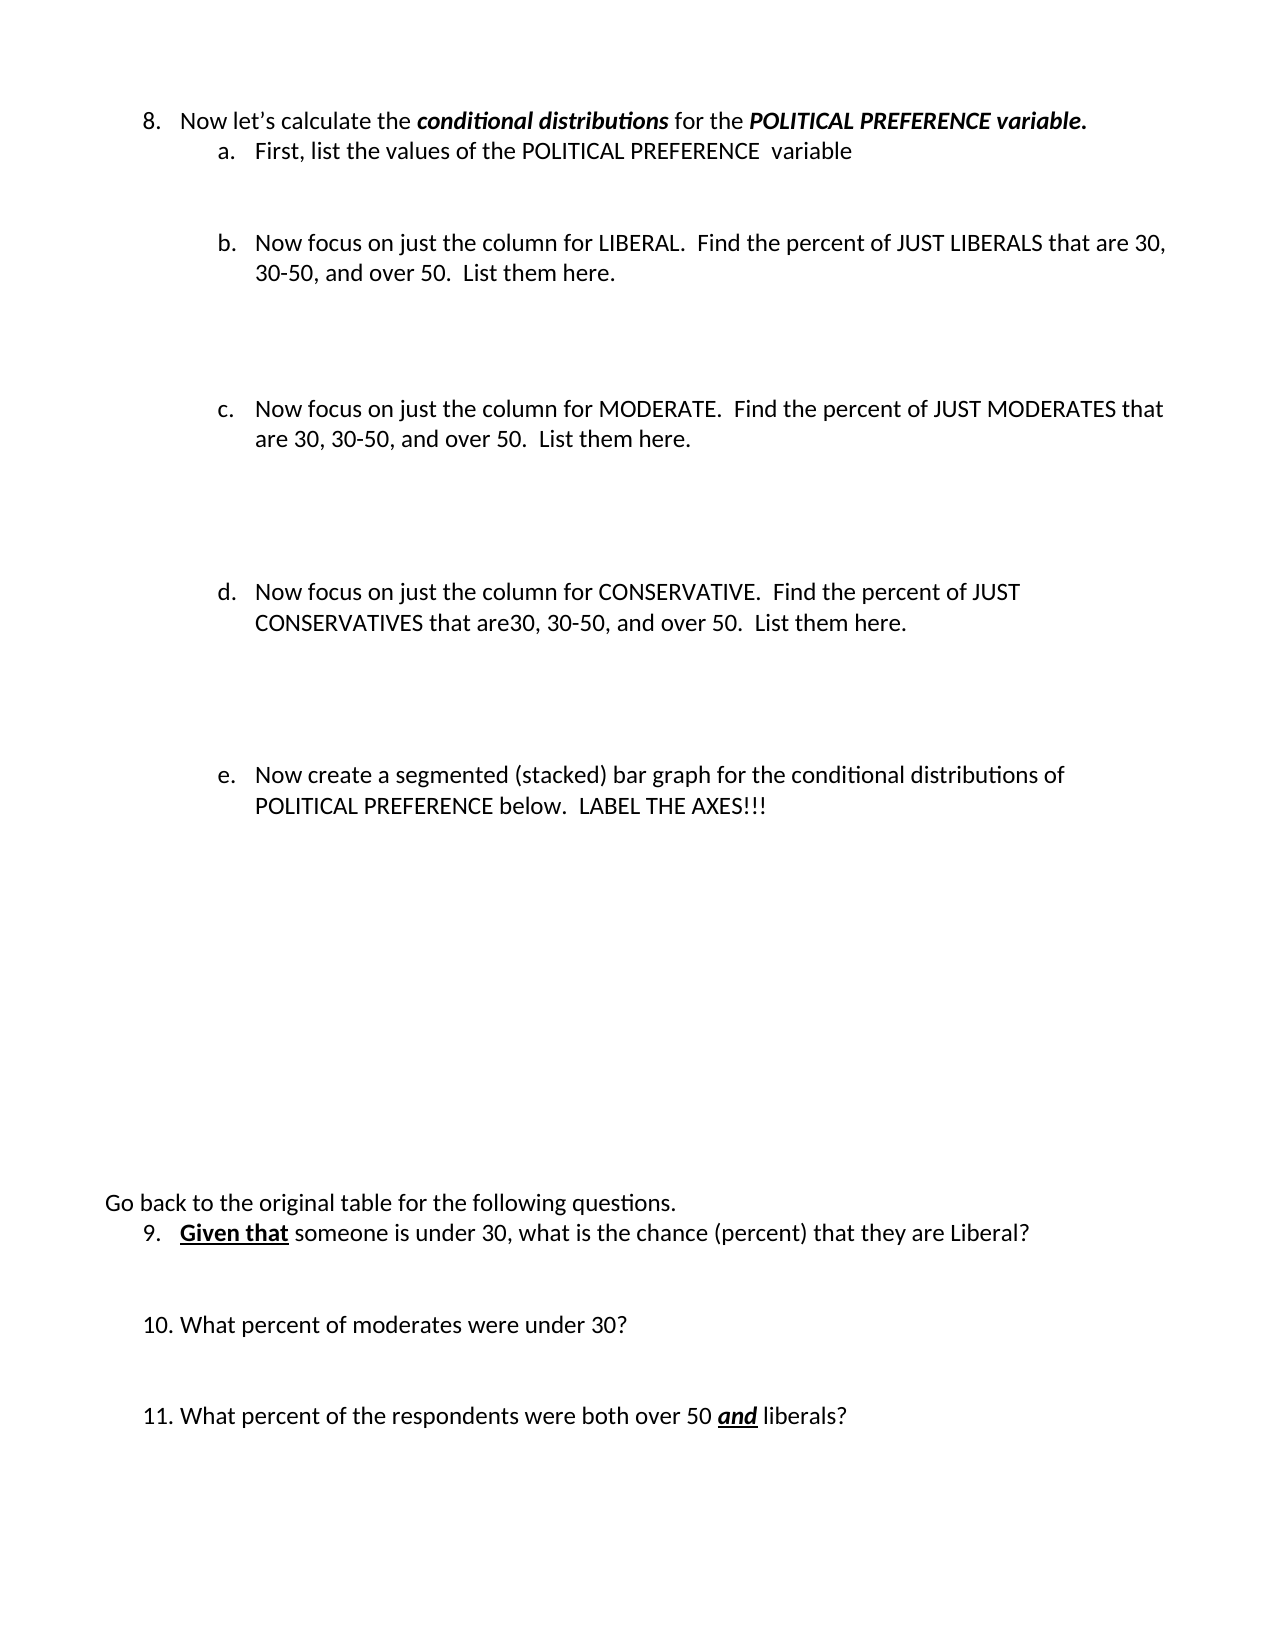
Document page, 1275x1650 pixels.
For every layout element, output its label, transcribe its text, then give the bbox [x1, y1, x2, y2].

list Now focus on just the column for MODERATE. Find the percent of JUST MODERATES that are 30, 30-50, and over 50. List them here. [217, 393, 1170, 454]
list Given that someone is under 30, what is the chance (percent) that they are Liberal? [142, 1217, 1170, 1248]
text Go back to the original table for the following questions. [105, 1187, 1170, 1217]
list Now let’s calculate the conditional distributions for the POLITICAL PREFERENCE variable. [142, 105, 1170, 136]
list First, list the values of the POLITICAL PREFERENCE variable [217, 136, 1170, 166]
list What percent of the respondents were both over 50 and liberals? [142, 1400, 1170, 1431]
list Now create a segmented (stacked) bar graph for the conditional distributions of POLITICAL PREFERENCE below. LABEL THE AXES!!! [217, 759, 1170, 820]
list Now focus on just the column for CONSERVATIVE. Find the percent of JUST CONSERVATIVES that are30, 30-50, and over 50. List them here. [217, 576, 1170, 637]
list What percent of moderates were under 30? [142, 1309, 1170, 1339]
list Now focus on just the column for LIBERAL. Find the percent of JUST LIBERALS that are 30, 30-50, and over 50. List them here. [217, 227, 1170, 288]
